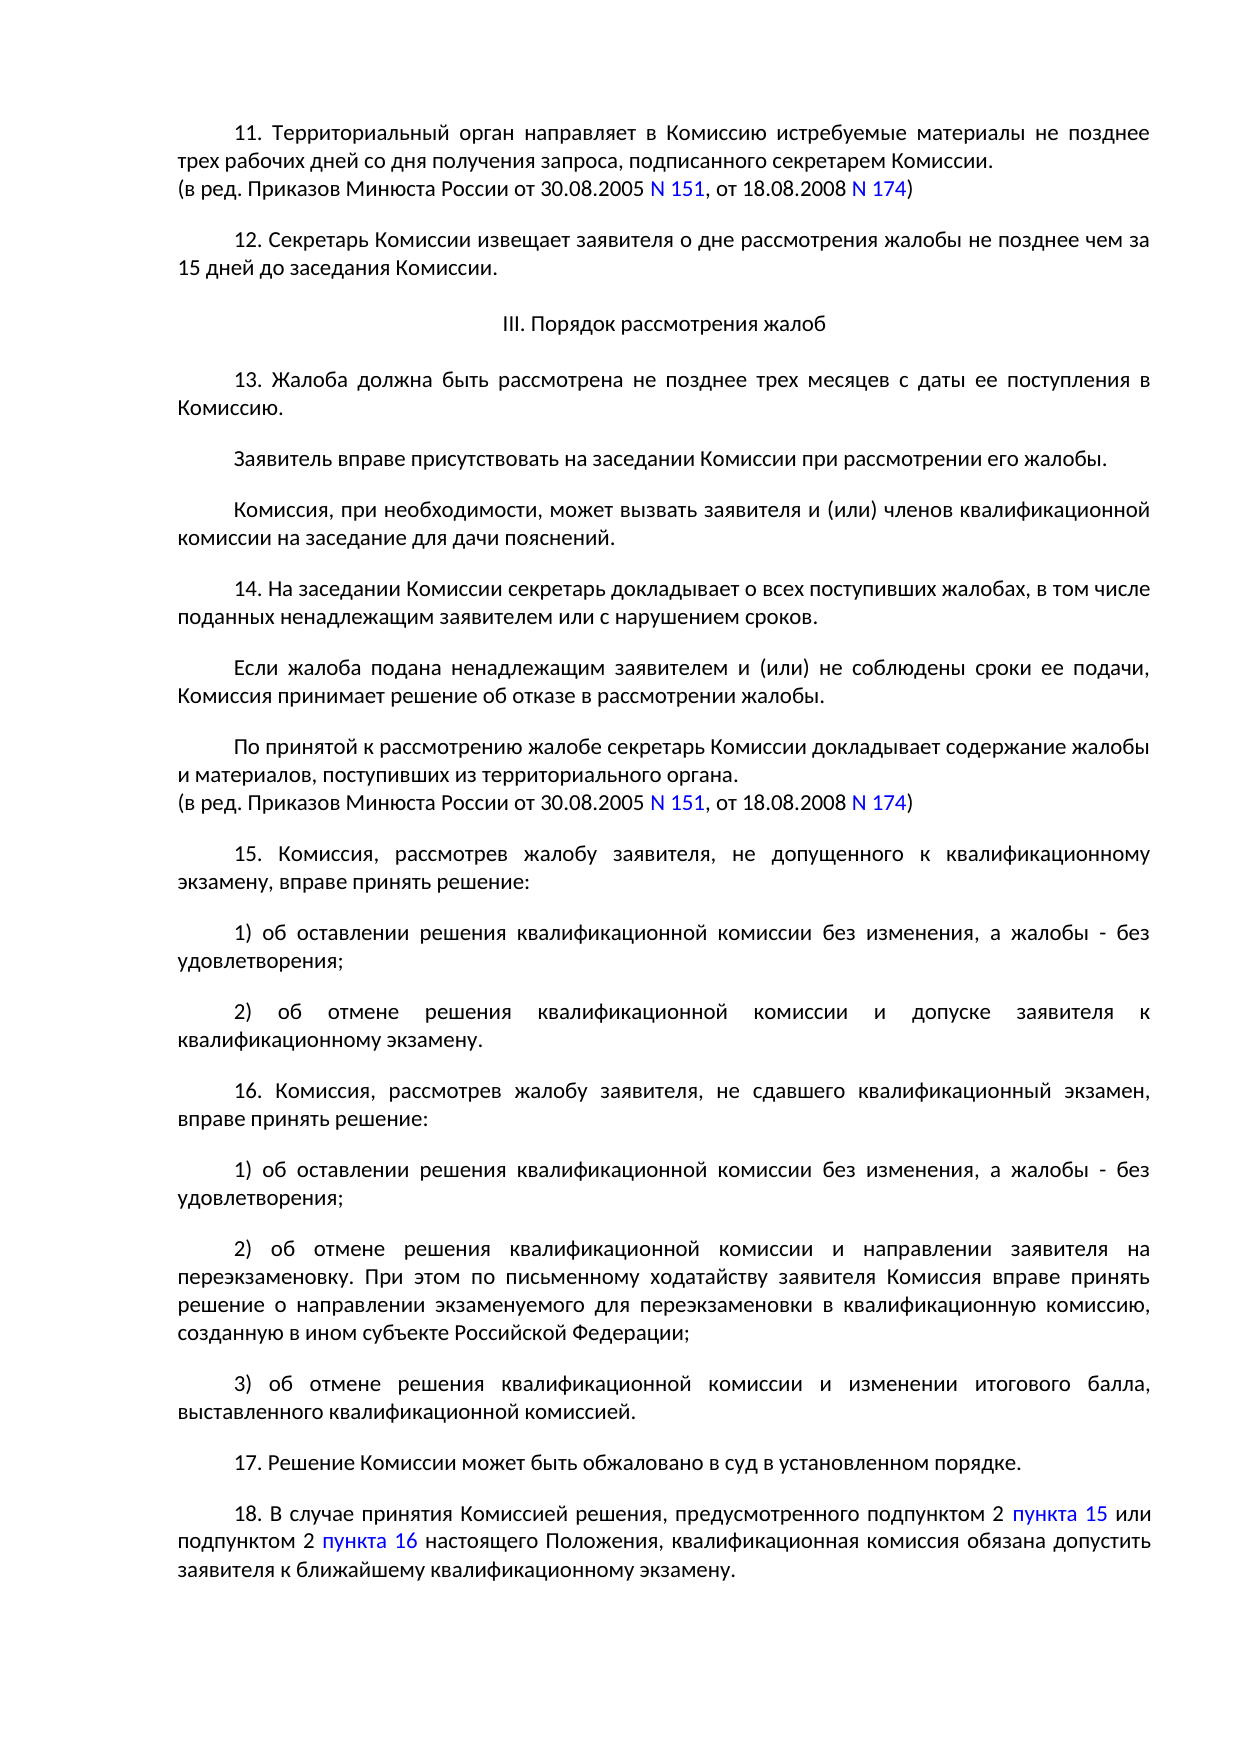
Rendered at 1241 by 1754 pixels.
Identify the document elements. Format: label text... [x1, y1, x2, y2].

text (в ред. Приказов Минюста России от 30.08.2005 N 151, от 18.08.2008 N 174) [177, 174, 1152, 202]
text 14. На заседании Комиссии секретарь докладывает о всех поступивших жалобах, в том числе поданных ненадлежащим заявителем или с нарушением сроков. [177, 574, 1152, 630]
text Комиссия, при необходимости, может вызвать заявителя и (или) членов квалификационной комиссии на заседание для дачи пояснений. [177, 495, 1152, 551]
text 18. В случае принятия Комиссией решения, предусмотренного подпунктом 2 пункта 15 или подпунктом 2 пункта 16 настоящего Положения, квалификационная комиссия обязана допустить заявителя к ближайшему квалификационному экзамену. [177, 1499, 1152, 1583]
text 1) об оставлении решения квалификационной комиссии без изменения, а жалобы - без удовлетворения; [177, 1155, 1152, 1211]
text Если жалоба подана ненадлежащим заявителем и (или) не соблюдены сроки ее подачи, Комиссия принимает решение об отказе в рассмотрении жалобы. [177, 653, 1152, 709]
text 13. Жалоба должна быть рассмотрена не позднее трех месяцев с даты ее поступления в Комиссию. [177, 365, 1152, 421]
text Заявитель вправе присутствовать на заседании Комиссии при рассмотрении его жалобы. [177, 444, 1152, 472]
text 3) об отмене решения квалификационной комиссии и изменении итогового балла, выставленного квалификационной комиссией. [177, 1369, 1152, 1425]
text По принятой к рассмотрению жалобе секретарь Комиссии докладывает содержание жалобы и материалов, поступивших из территориального органа. [177, 732, 1152, 788]
text III. Порядок рассмотрения жалоб [177, 309, 1152, 337]
text 1) об оставлении решения квалификационной комиссии без изменения, а жалобы - без удовлетворения; [177, 918, 1152, 974]
text 11. Территориальный орган направляет в Комиссию истребуемые материалы не позднее трех рабочих дней со дня получения запроса, подписанного секретарем Комиссии. [177, 118, 1152, 174]
text 16. Комиссия, рассмотрев жалобу заявителя, не сдавшего квалификационный экзамен, вправе принять решение: [177, 1076, 1152, 1132]
text 17. Решение Комиссии может быть обжаловано в суд в установленном порядке. [177, 1448, 1152, 1476]
text 2) об отмене решения квалификационной комиссии и направлении заявителя на переэкзаменовку. При этом по письменному ходатайству заявителя Комиссия вправе принять решение о направлении экзаменуемого для переэкзаменовки в квалификационную комиссию, созданную в ином субъекте Российской Федерации; [177, 1234, 1152, 1346]
text 2) об отмене решения квалификационной комиссии и допуске заявителя к квалификационному экзамену. [177, 997, 1152, 1053]
text 15. Комиссия, рассмотрев жалобу заявителя, не допущенного к квалификационному экзамену, вправе принять решение: [177, 839, 1152, 895]
text (в ред. Приказов Минюста России от 30.08.2005 N 151, от 18.08.2008 N 174) [177, 788, 1152, 816]
text 12. Секретарь Комиссии извещает заявителя о дне рассмотрения жалобы не позднее чем за 15 дней до заседания Комиссии. [177, 225, 1152, 281]
